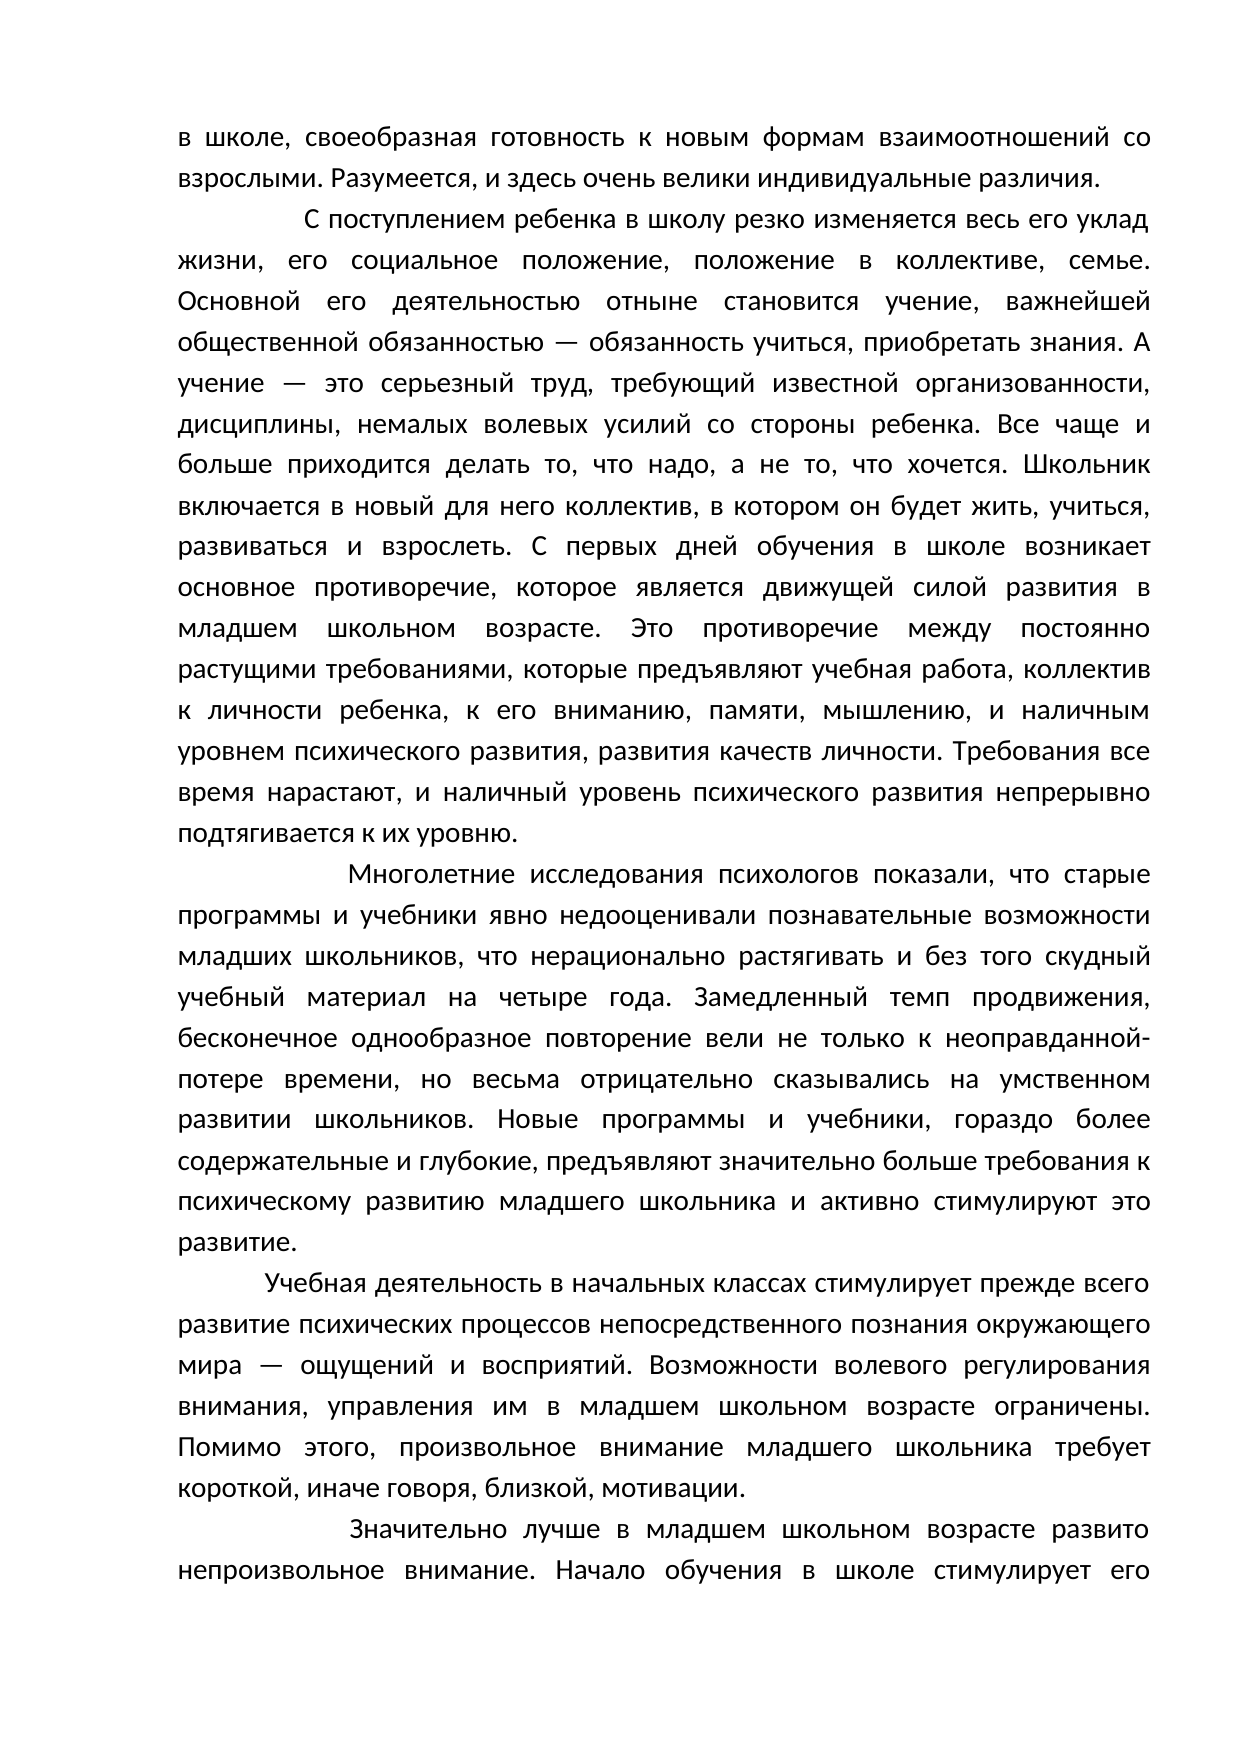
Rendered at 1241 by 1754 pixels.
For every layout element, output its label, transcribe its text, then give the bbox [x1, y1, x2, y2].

text Многолетние исследования психологов показали, что старые программы и учебники явно недооценивали познавательные возможности младших школьников, что нерационально растягивать и без того скудный учебный материал на четыре года. Замедленный темп продвижения, бесконечное однообразное повторение вели не только к неоправданной- потере времени, но весьма отрицательно сказывались на умственном развитии школьников. Новые программы и учебники, гораздо более содержательные и глубокие, предъявляют значительно больше требования к психическому развитию младшего школьника и активно стимулируют это развитие. [177, 855, 1152, 1259]
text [177, 1510, 1152, 1587]
text Учебная деятельность в начальных классах стимулирует прежде всего развитие психических процессов непосредственного познания окружающего мира — ощущений и восприятий. Возможности волевого регулирования внимания, управления им в младшем школьном возрасте ограничены. Помимо этого, произвольное внимание младшего школьника требует короткой, иначе говоря, близкой, мотивации. [177, 1264, 1152, 1505]
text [177, 118, 1152, 195]
text С поступлением ребенка в школу резко изменяется весь его уклад жизни, его социальное положение, положение в коллективе, семье. Основной его деятельностью отныне становится учение, важнейшей общественной обязанностью — обязанность учиться, приобретать знания. А учение — это серьезный труд, требующий известной организованности, дисциплины, немалых волевых усилий со стороны ребенка. Все чаще и больше приходится делать то, что надо, а не то, что хочется. Школьник включается в новый для него коллектив, в котором он будет жить, учиться, развиваться и взрослеть. С первых дней обучения в школе возникает основное противоречие, которое является движущей силой развития в младшем школьном возрасте. Это противоречие между постоянно растущими требованиями, которые предъявляют учебная работа, коллектив к личности ребенка, к его вниманию, памяти, мышлению, и наличным уровнем психического развития, развития качеств личности. Требования все время нарастают, и наличный уровень психического развития непрерывно подтягивается к их уровню. [177, 200, 1152, 850]
